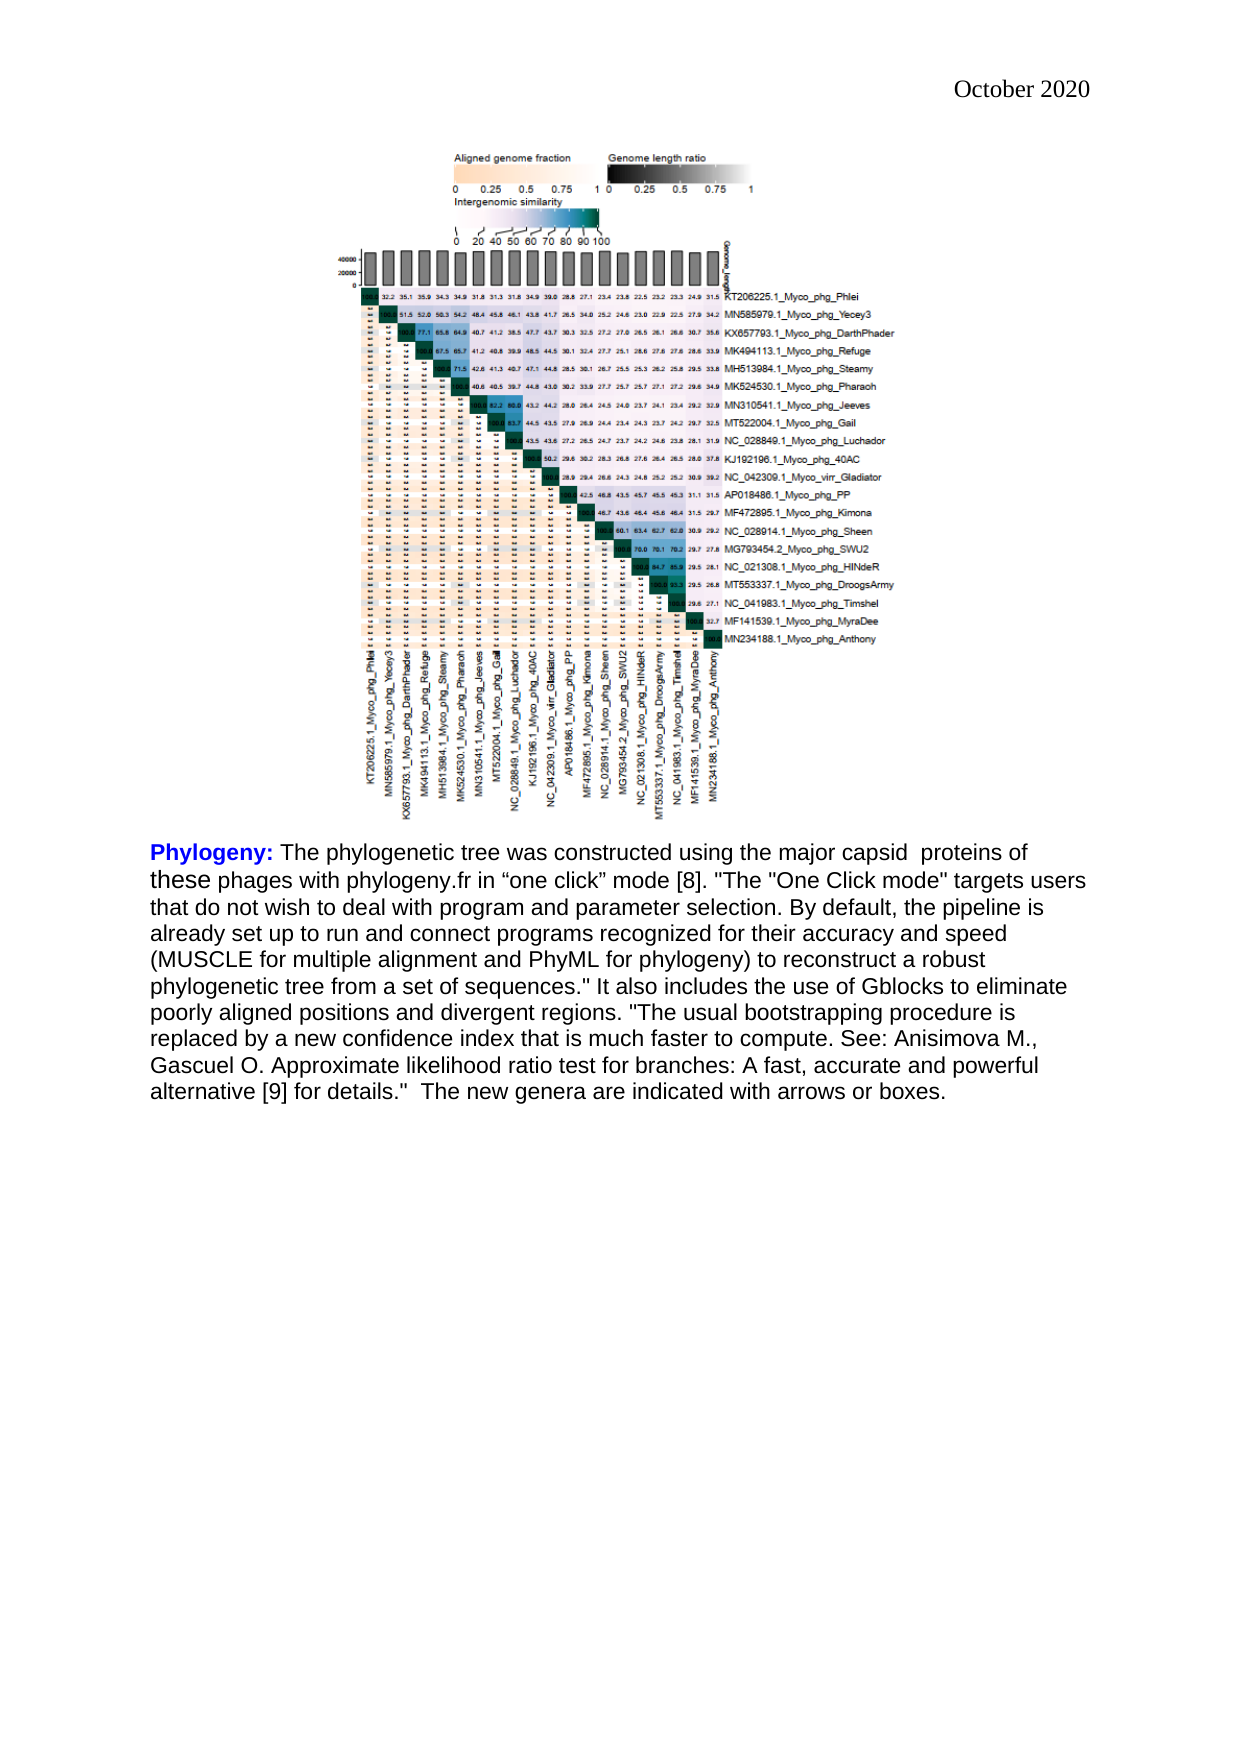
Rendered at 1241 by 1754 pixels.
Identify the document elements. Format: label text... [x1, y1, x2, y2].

picture [336, 150, 904, 826]
text Phylogeny: The phylogenetic tree was constructed using the major capsid proteins of these phages with phylogeny.fr in “one click” mode [8]. "The "One Click mode" targets users that do not wish to deal with program and parameter selection. By default, the pipeline is already set up to run and connect programs recognized for their accuracy and speed (MUSCLE for multiple alignment and PhyML for phylogeny) to reconstruct a robust phylogenetic tree from a set of sequences." It also includes the use of Gblocks to eliminate poorly aligned positions and divergent regions. "The usual bootstrapping procedure is replaced by a new confidence index that is much faster to compute. See: Anisimova M., Gascuel O. Approximate likelihood ratio test for branches: A fast, accurate and powerful alternative [9] for details." The new genera are indicated with arrows or boxes. [150, 838, 1090, 1104]
